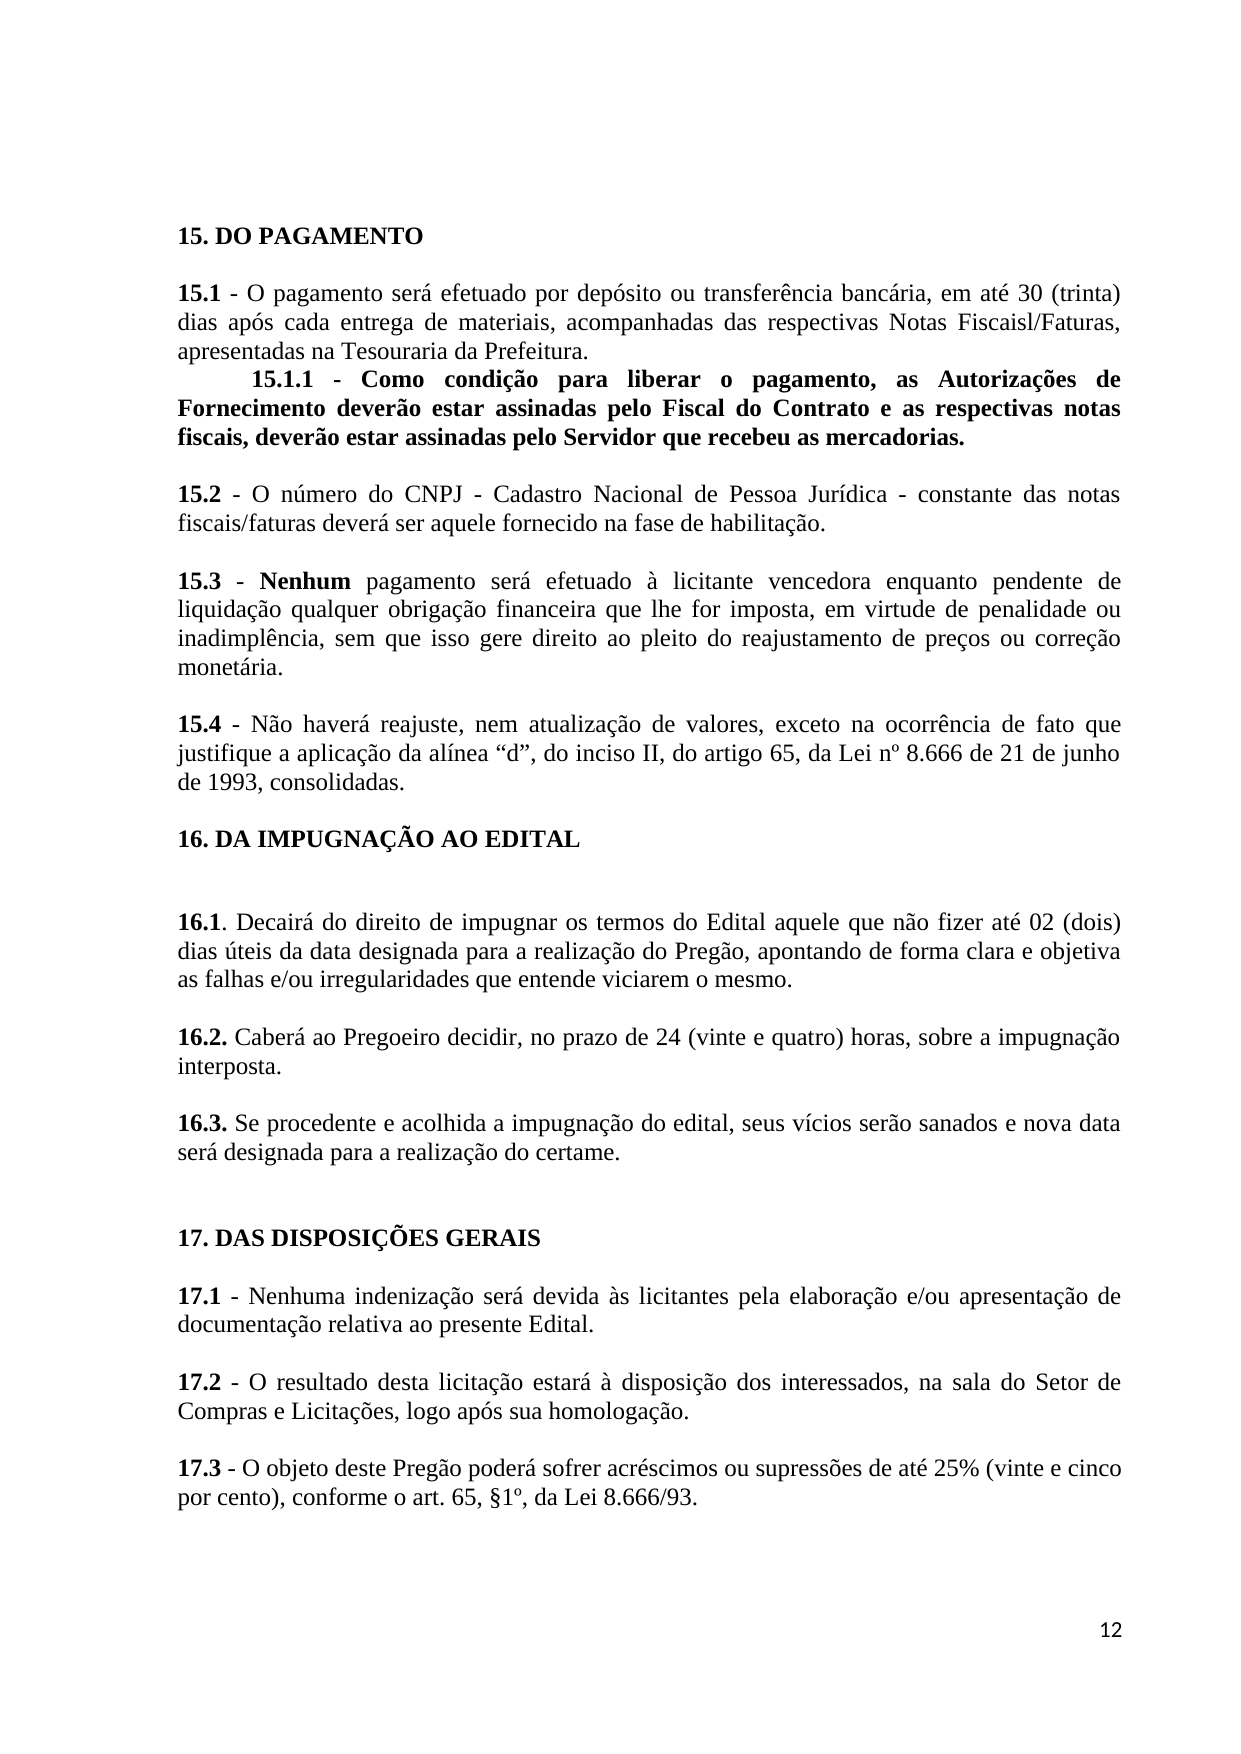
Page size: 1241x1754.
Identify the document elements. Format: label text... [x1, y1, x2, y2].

text 16.3. Se procedente e acolhida a impugnação do edital, seus vícios serão sanados e nova data será designada para a realização do certame. [177, 1108, 1122, 1166]
text 15.4 - Não haverá reajuste, nem atualização de valores, exceto na ocorrência de fato que justifique a aplicação da alínea “d”, do inciso II, do artigo 65, da Lei nº 8.666 de 21 de junho de 1993, consolidadas. [177, 709, 1122, 796]
text 17. DAS DISPOSIÇÕES GERAIS [177, 1223, 1122, 1252]
text 17.1 - Nenhuma indenização será devida às licitantes pela elaboração e/ou apresentação de documentação relativa ao presente Edital. [177, 1281, 1122, 1338]
text 15.2 - O número do CNPJ - Cadastro Nacional de Pessoa Jurídica - constante das notas fiscais/faturas deverá ser aquele fornecido na fase de habilitação. [177, 479, 1122, 537]
text 15.3 - Nenhum pagamento será efetuado à licitante vencedora enquanto pendente de liquidação qualquer obrigação financeira que lhe for imposta, em virtude de penalidade ou inadimplência, sem que isso gere direito ao pleito do reajustamento de preços ou correção monetária. [177, 566, 1122, 681]
text 17.3 - O objeto deste Pregão poderá sofrer acréscimos ou supressões de até 25% (vinte e cinco por cento), conforme o art. 65, §1º, da Lei 8.666/93. [177, 1453, 1122, 1511]
text 15. DO PAGAMENTO [177, 221, 1122, 249]
text 16.1. Decairá do direito de impugnar os termos do Edital aquele que não fizer até 02 (dois) dias úteis da data designada para a realização do Pregão, apontando de forma clara e objetiva as falhas e/ou irregularidades que entende viciarem o mesmo. [177, 907, 1122, 993]
text 15.1 - O pagamento será efetuado por depósito ou transferência bancária, em até 30 (trinta) dias após cada entrega de materiais, acompanhadas das respectivas Notas Fiscaisl/Faturas, apresentadas na Tesouraria da Prefeitura. [177, 278, 1122, 364]
text 17.2 - O resultado desta licitação estará à disposição dos interessados, na sala do Setor de Compras e Licitações, logo após sua homologação. [177, 1367, 1122, 1424]
text 16.2. Caberá ao Pregoeiro decidir, no prazo de 24 (vinte e quatro) horas, sobre a impugnação interposta. [177, 1022, 1122, 1079]
text 16. DA IMPUGNAÇÃO AO EDITAL [177, 824, 1122, 853]
text 15.1.1 - Como condição para liberar o pagamento, as Autorizações de Fornecimento deverão estar assinadas pelo Fiscal do Contrato e as respectivas notas fiscais, deverão estar assinadas pelo Servidor que recebeu as mercadorias. [177, 364, 1122, 451]
